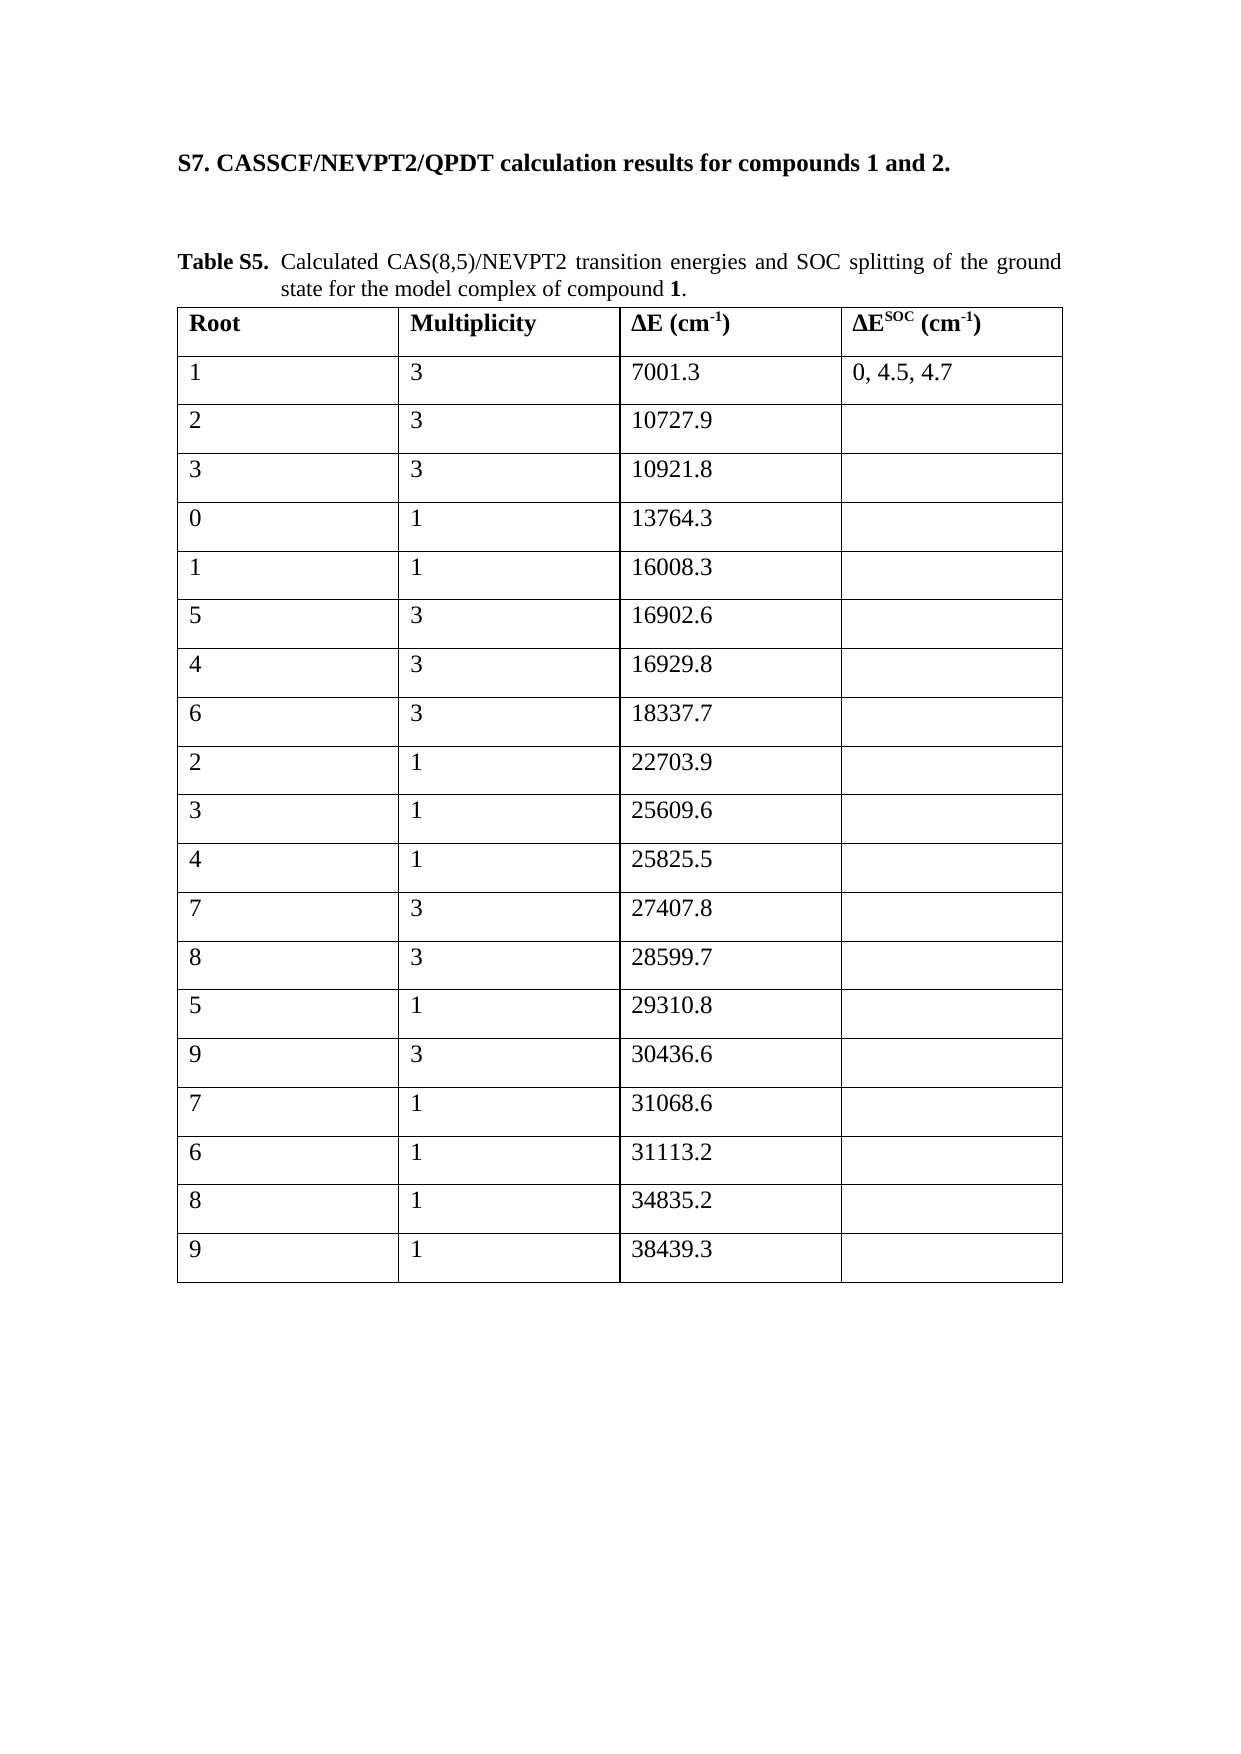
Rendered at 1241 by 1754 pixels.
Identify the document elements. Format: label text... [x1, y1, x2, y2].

table_cell 16929.8 [621, 649, 841, 697]
table_cell [842, 405, 1062, 453]
table_cell 13764.3 [621, 503, 841, 551]
table_cell 1 [399, 1137, 619, 1184]
table_cell 10921.8 [621, 454, 841, 502]
table_cell 28599.7 [621, 942, 841, 989]
table_cell 3 [399, 698, 619, 746]
table_cell [842, 1088, 1062, 1136]
table_cell 3 [399, 405, 619, 453]
table_cell 7 [178, 893, 398, 941]
table_cell 3 [399, 649, 619, 697]
table_cell 1 [399, 503, 619, 551]
table_cell 3 [399, 1039, 619, 1087]
table_cell 9 [178, 1039, 398, 1087]
table_cell 18337.7 [621, 698, 841, 746]
table_cell 3 [399, 893, 619, 941]
table_cell [842, 1185, 1062, 1233]
table_cell [842, 990, 1062, 1038]
table_cell [842, 1039, 1062, 1087]
table_header ∆ESOC (cm-1) [842, 308, 1062, 356]
table_cell 8 [178, 942, 398, 989]
table_cell [842, 698, 1062, 746]
table_cell 0, 4.5, 4.7 [842, 357, 1062, 404]
table_cell [842, 454, 1062, 502]
table_cell [842, 1137, 1062, 1184]
table_cell 1 [399, 1185, 619, 1233]
table_cell [842, 942, 1062, 989]
table_cell 1 [399, 990, 619, 1038]
table_cell [842, 503, 1062, 551]
table_cell 27407.8 [621, 893, 841, 941]
text Table S5. Calculated CAS(8,5)/NEVPT2 transition energies and SOC splitting of the ground state for the model complex of compound 1. [177, 248, 1063, 301]
table_cell 31068.6 [621, 1088, 841, 1136]
table_cell 1 [399, 1234, 619, 1282]
table_cell 2 [178, 405, 398, 453]
table_cell 16008.3 [621, 552, 841, 599]
table_cell 2 [178, 747, 398, 794]
table_header Multiplicity [399, 308, 619, 356]
table_cell 1 [399, 1088, 619, 1136]
table_header ∆E (cm-1) [621, 308, 841, 356]
table_cell 5 [178, 600, 398, 648]
table_cell 3 [399, 942, 619, 989]
table_cell 4 [178, 844, 398, 892]
table_cell [842, 649, 1062, 697]
table_cell 30436.6 [621, 1039, 841, 1087]
table_cell 6 [178, 1137, 398, 1184]
table_cell 3 [178, 454, 398, 502]
table_cell 5 [178, 990, 398, 1038]
table_header Root [178, 308, 398, 356]
table_cell 3 [178, 795, 398, 843]
table_cell 22703.9 [621, 747, 841, 794]
table_cell [842, 600, 1062, 648]
table_cell 1 [399, 795, 619, 843]
table_cell 4 [178, 649, 398, 697]
table_cell 3 [399, 600, 619, 648]
table_cell [842, 747, 1062, 794]
table_cell 1 [399, 552, 619, 599]
table_cell 7 [178, 1088, 398, 1136]
table_cell 25825.5 [621, 844, 841, 892]
table_cell 1 [178, 357, 398, 404]
table_cell 38439.3 [621, 1234, 841, 1282]
text S7. CASSCF/NEVPT2/QPDT calculation results for compounds 1 and 2. [177, 148, 1063, 176]
table_cell 29310.8 [621, 990, 841, 1038]
table_cell 0 [178, 503, 398, 551]
table_cell [842, 893, 1062, 941]
table_cell 9 [178, 1234, 398, 1282]
table_cell 8 [178, 1185, 398, 1233]
table_cell 16902.6 [621, 600, 841, 648]
table_cell 34835.2 [621, 1185, 841, 1233]
table_cell 3 [399, 357, 619, 404]
table_cell 1 [399, 747, 619, 794]
table_cell 10727.9 [621, 405, 841, 453]
table_cell 25609.6 [621, 795, 841, 843]
table_cell [842, 552, 1062, 599]
table_cell 7001.3 [621, 357, 841, 404]
table_cell 3 [399, 454, 619, 502]
table_cell 6 [178, 698, 398, 746]
table_cell [842, 844, 1062, 892]
table_cell 1 [399, 844, 619, 892]
table_cell [842, 1234, 1062, 1282]
table_cell 31113.2 [621, 1137, 841, 1184]
table_cell 1 [178, 552, 398, 599]
table_cell [842, 795, 1062, 843]
